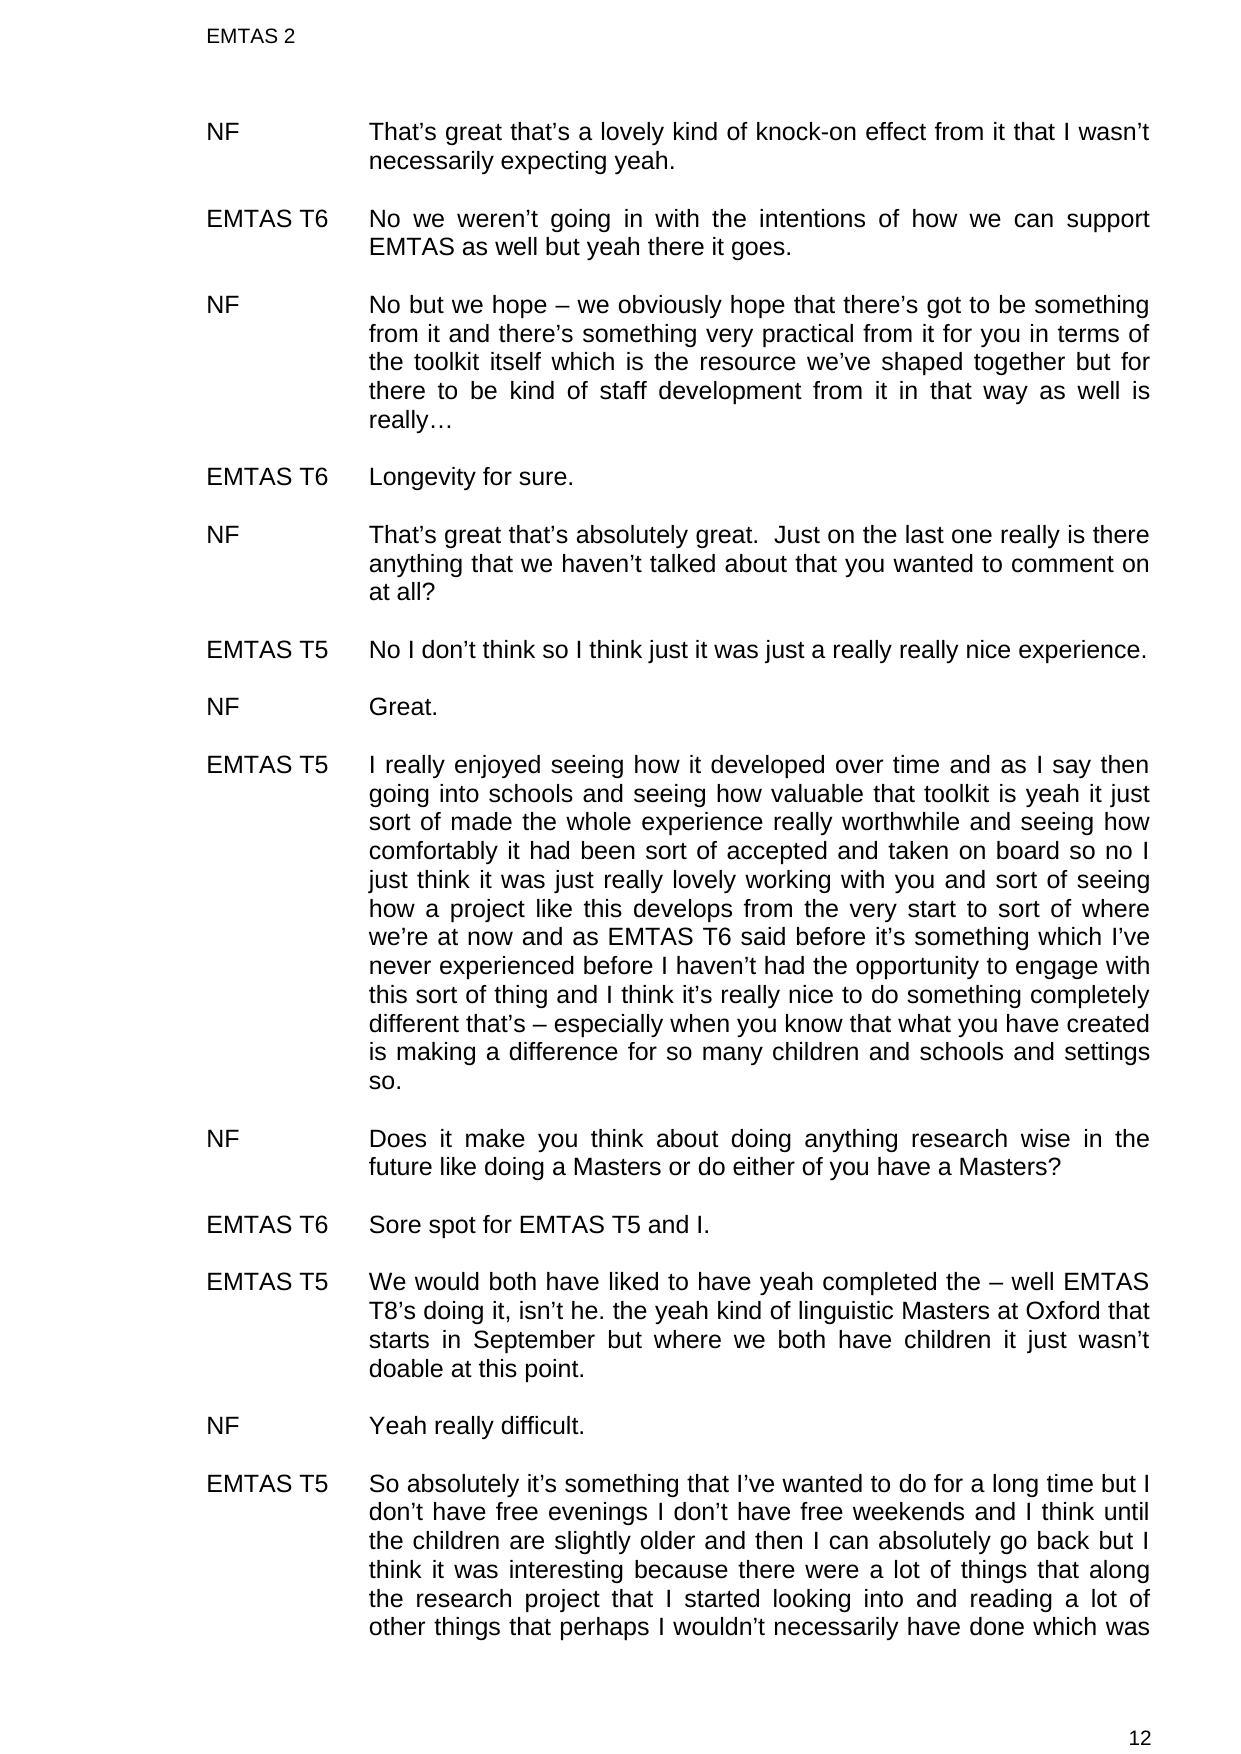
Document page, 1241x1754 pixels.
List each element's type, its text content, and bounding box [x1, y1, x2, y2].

text NF That’s great that’s a lovely kind of knock-on effect from it that I wasn’t necessarily expecting yeah. [206, 117, 1152, 175]
text NF Yeah really difficult. [206, 1411, 1152, 1440]
text EMTAS T5 No I don’t think so I think just it was just a really really nice experience. [206, 635, 1152, 664]
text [206, 1469, 1152, 1641]
text EMTAS T5 We would both have liked to have yeah completed the – well EMTAS T8’s doing it, isn’t he. the yeah kind of linguistic Masters at Oxford that starts in September but where we both have children it just wasn’t doable at this point. [206, 1267, 1152, 1382]
text EMTAS T6 Sore spot for EMTAS T5 and I. [206, 1210, 1152, 1239]
text NF That’s great that’s absolutely great. Just on the last one really is there anything that we haven’t talked about that you wanted to comment on at all? [206, 520, 1152, 606]
text NF No but we hope – we obviously hope that there’s got to be something from it and there’s something very practical from it for you in terms of the toolkit itself which is the resource we’ve shaped together but for there to be kind of staff development from it in that way as well is really… [206, 290, 1152, 434]
text EMTAS T5 I really enjoyed seeing how it developed over time and as I say then going into schools and seeing how valuable that toolkit is yeah it just sort of made the whole experience really worthwhile and seeing how comfortably it had been sort of accepted and taken on board so no I just think it was just really lovely working with you and sort of seeing how a project like this develops from the very start to sort of where we’re at now and as EMTAS T6 said before it’s something which I’ve never experienced before I haven’t had the opportunity to engage with this sort of thing and I think it’s really nice to do something completely different that’s – especially when you know that what you have created is making a difference for so many children and schools and settings so. [206, 750, 1152, 1095]
text EMTAS T6 No we weren’t going in with the intentions of how we can support EMTAS as well but yeah there it goes. [206, 204, 1152, 261]
text NF Great. [206, 692, 1152, 721]
text EMTAS T6 Longevity for sure. [206, 462, 1152, 491]
text NF Does it make you think about doing anything research wise in the future like doing a Masters or do either of you have a Masters? [206, 1124, 1152, 1181]
